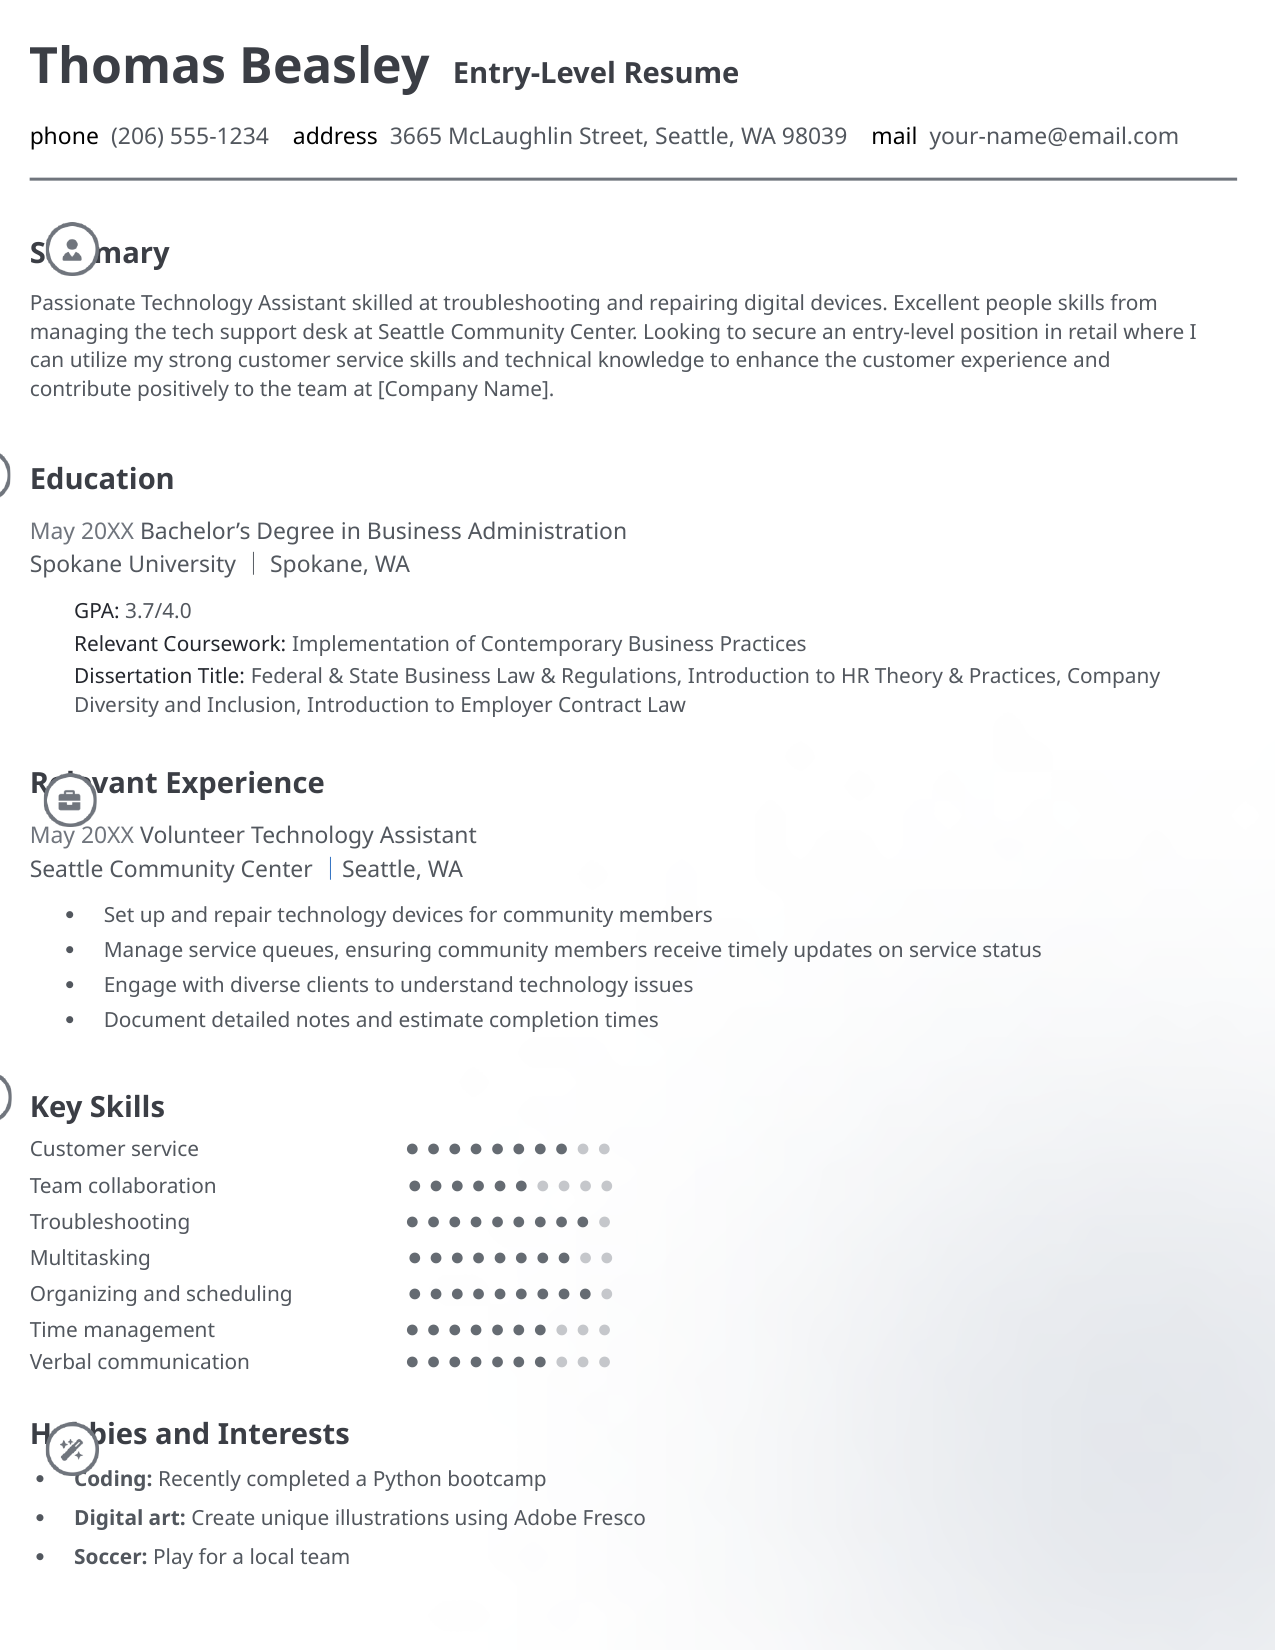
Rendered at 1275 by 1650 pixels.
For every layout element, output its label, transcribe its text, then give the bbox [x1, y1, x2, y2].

text Spokane University ｜ Spokane, WA [29, 546, 1211, 579]
text Team collaboration ● ● ● ● ● ● ● ● ● ● [29, 1170, 1211, 1199]
text Multitasking ● ● ● ● ● ● ● ● ● ● [29, 1242, 1211, 1271]
list Set up and repair technology devices for community members [66, 900, 1211, 929]
text Thomas Beasley Entry-Level Resume [29, 29, 1245, 98]
text Relevant Experience [29, 763, 1211, 802]
text Troubleshooting ● ● ● ● ● ● ● ● ● ● [29, 1206, 1211, 1235]
text GPA: 3.7/4.0 [74, 596, 1211, 624]
text phone (206) 555-1234 address 3665 McLaughlin Street, Seattle, WA 98039 mail your-name@email.com [29, 120, 1245, 151]
text Passionate Technology Assistant skilled at troubleshooting and repairing digital devices. Excellent people skills from managing the tech support desk at Seattle Community Center. Looking to secure an entry-level position in retail where I can utilize my strong customer service skills and technical knowledge to enhance the customer experience and contribute positively to the team at [Company Name]. [29, 288, 1211, 402]
text Education [29, 458, 1211, 498]
list Engage with diverse clients to understand technology issues [66, 970, 1211, 998]
text Seattle Community Center ｜Seattle, WA [29, 850, 1211, 884]
text Verbal communication ● ● ● ● ● ● ● ● ● ● [29, 1346, 1211, 1376]
text May 20XX Bachelor’s Degree in Business Administration [29, 515, 1211, 546]
text Hobbies and Interests [29, 1413, 1211, 1453]
text Summary [99, 232, 1211, 272]
text Organizing and scheduling ● ● ● ● ● ● ● ● ● ● [29, 1278, 1211, 1308]
picture [0, 15, 1275, 1650]
text May 20XX Volunteer Technology Assistant [29, 819, 1211, 850]
text Summary [29, 232, 45, 272]
text Time management ● ● ● ● ● ● ● ● ● ● [29, 1314, 1211, 1344]
list Document detailed notes and estimate completion times [66, 1005, 1211, 1033]
text Dissertation Title: Federal & State Business Law & Regulations, Introduction to HR Theory & Practices, Company Diversity and Inclusion, Introduction to Employer Contract Law [74, 661, 1211, 718]
text Relevant Coursework: Implementation of Contemporary Business Practices [74, 629, 1211, 657]
list Soccer: Play for a local team [36, 1542, 1211, 1571]
list Coding: Recently completed a Python bootcamp [36, 1464, 1211, 1493]
list Manage service queues, ensuring community members receive timely updates on service status [66, 935, 1211, 964]
text Key Skills [29, 1087, 1211, 1126]
text Customer service ● ● ● ● ● ● ● ● ● ● [29, 1133, 1211, 1163]
list Digital art: Create unique illustrations using Adobe Fresco [36, 1503, 1211, 1532]
